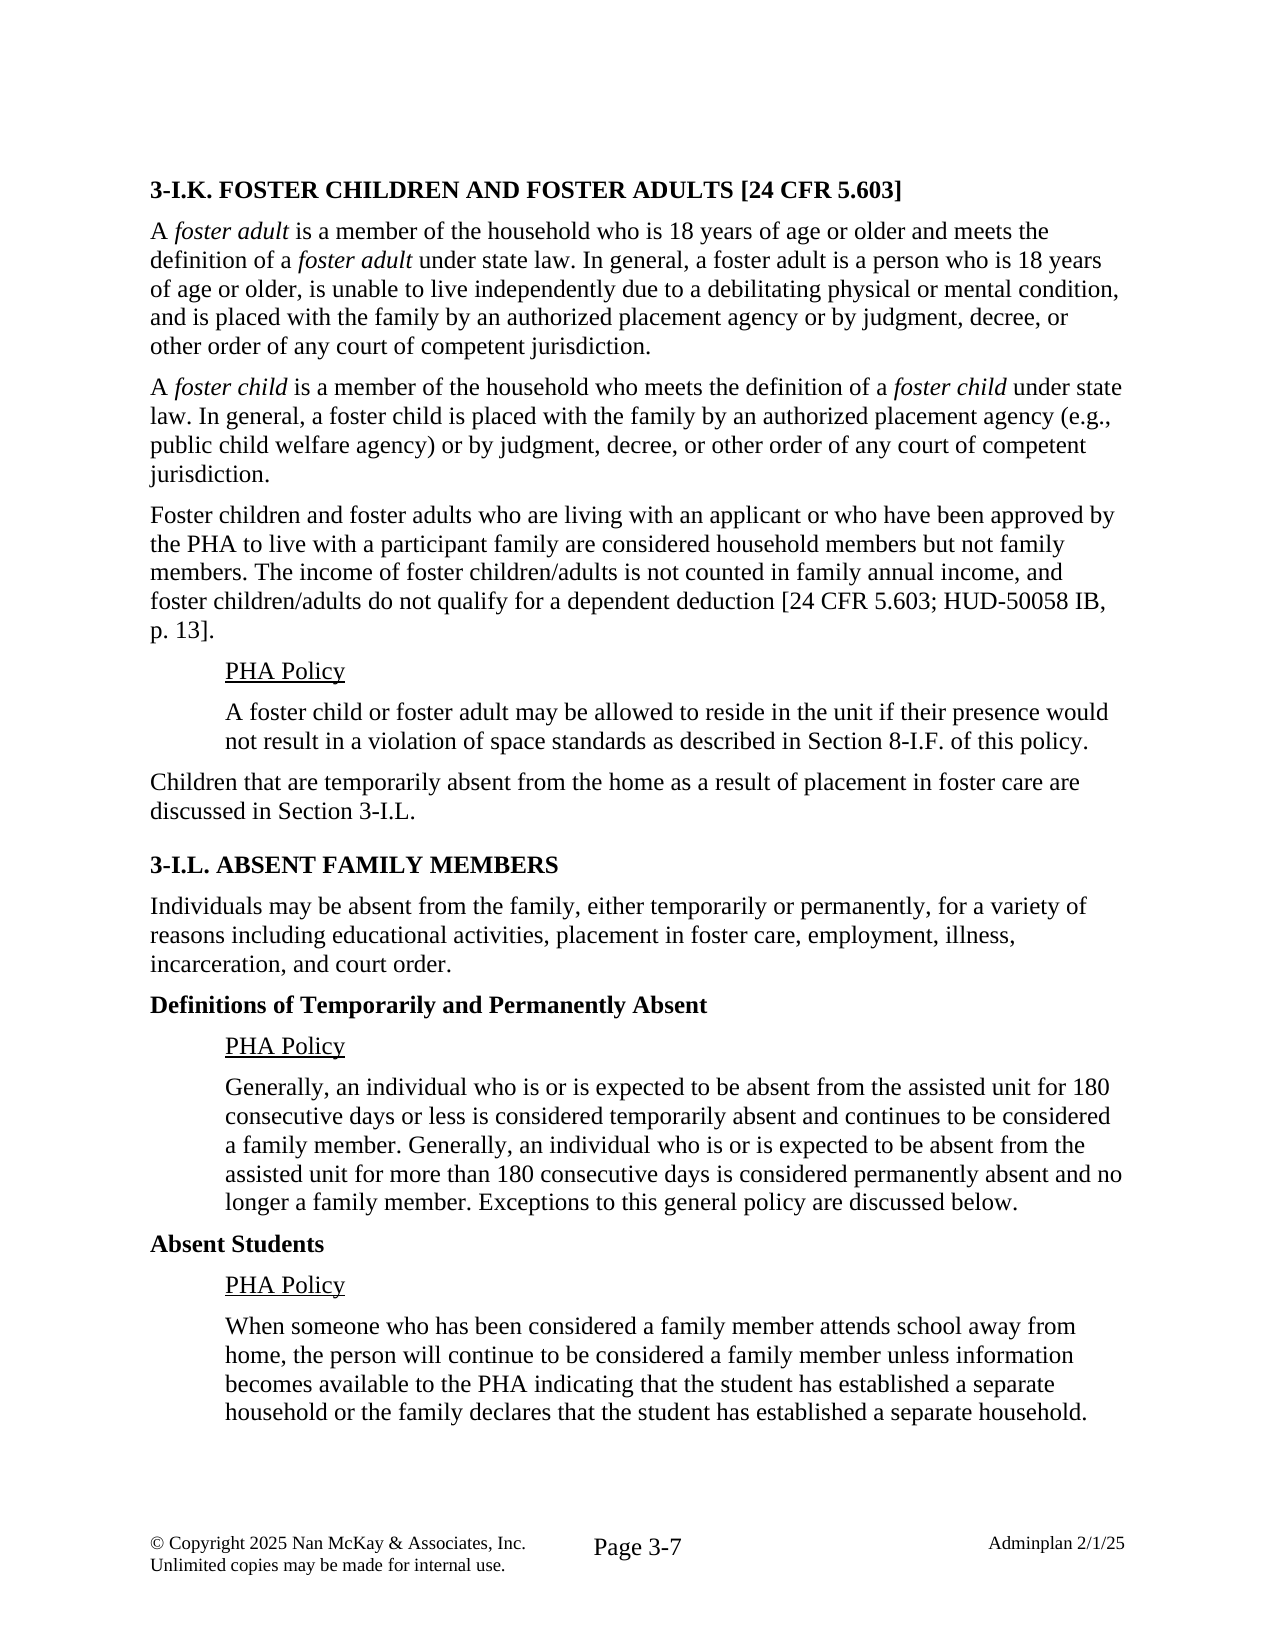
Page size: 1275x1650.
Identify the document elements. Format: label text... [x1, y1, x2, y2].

text Absent Students [150, 1229, 1125, 1257]
text Foster children and foster adults who are living with an applicant or who have been approved by the PHA to live with a participant family are considered household members but not family members. The income of foster children/adults is not counted in family annual income, and foster children/adults do not qualify for a dependent deduction [24 CFR 5.603; HUD-50058 IB, p. 13]. [150, 500, 1125, 644]
text A foster adult is a member of the household who is 18 years of age or older and meets the definition of a foster adult under state law. In general, a foster adult is a person who is 18 years of age or older, is unable to live independently due to a debilitating physical or mental condition, and is placed with the family by an authorized placement agency or by judgment, decree, or other order of any court of competent jurisdiction. [150, 216, 1125, 360]
text When someone who has been considered a family member attends school away from home, the person will continue to be considered a family member unless information becomes available to the PHA indicating that the student has established a separate household or the family declares that the student has established a separate household. [225, 1311, 1125, 1426]
text A foster child is a member of the household who meets the definition of a foster child under state law. In general, a foster child is placed with the family by an authorized placement agency (e.g., public child welfare agency) or by judgment, decree, or other order of any court of competent jurisdiction. [150, 372, 1125, 487]
text A foster child or foster adult may be allowed to reside in the unit if their presence would not result in a violation of space standards as described in Section 8-I.F. of this policy. [225, 697, 1125, 755]
text Individuals may be absent from the family, either temporarily or permanently, for a variety of reasons including educational activities, placement in foster care, employment, illness, incarceration, and court order. [150, 891, 1125, 977]
text PHA Policy [225, 656, 1125, 685]
text Generally, an individual who is or is expected to be absent from the assisted unit for 180 consecutive days or less is considered temporarily absent and continues to be considered a family member. Generally, an individual who is or is expected to be absent from the assisted unit for more than 180 consecutive days is considered permanently absent and no longer a family member. Exceptions to this general policy are discussed below. [225, 1072, 1125, 1216]
text 3-I.K. FOSTER CHILDREN AND FOSTER ADULTS [24 CFR 5.603] [150, 175, 1125, 204]
text 3-I.L. ABSENT FAMILY MEMBERS [150, 850, 1125, 879]
text Children that are temporarily absent from the home as a result of placement in foster care are discussed in Section 3-I.L. [150, 767, 1125, 825]
text PHA Policy [225, 1270, 1125, 1299]
text Definitions of Temporarily and Permanently Absent [150, 990, 1125, 1019]
text PHA Policy [225, 1031, 1125, 1060]
